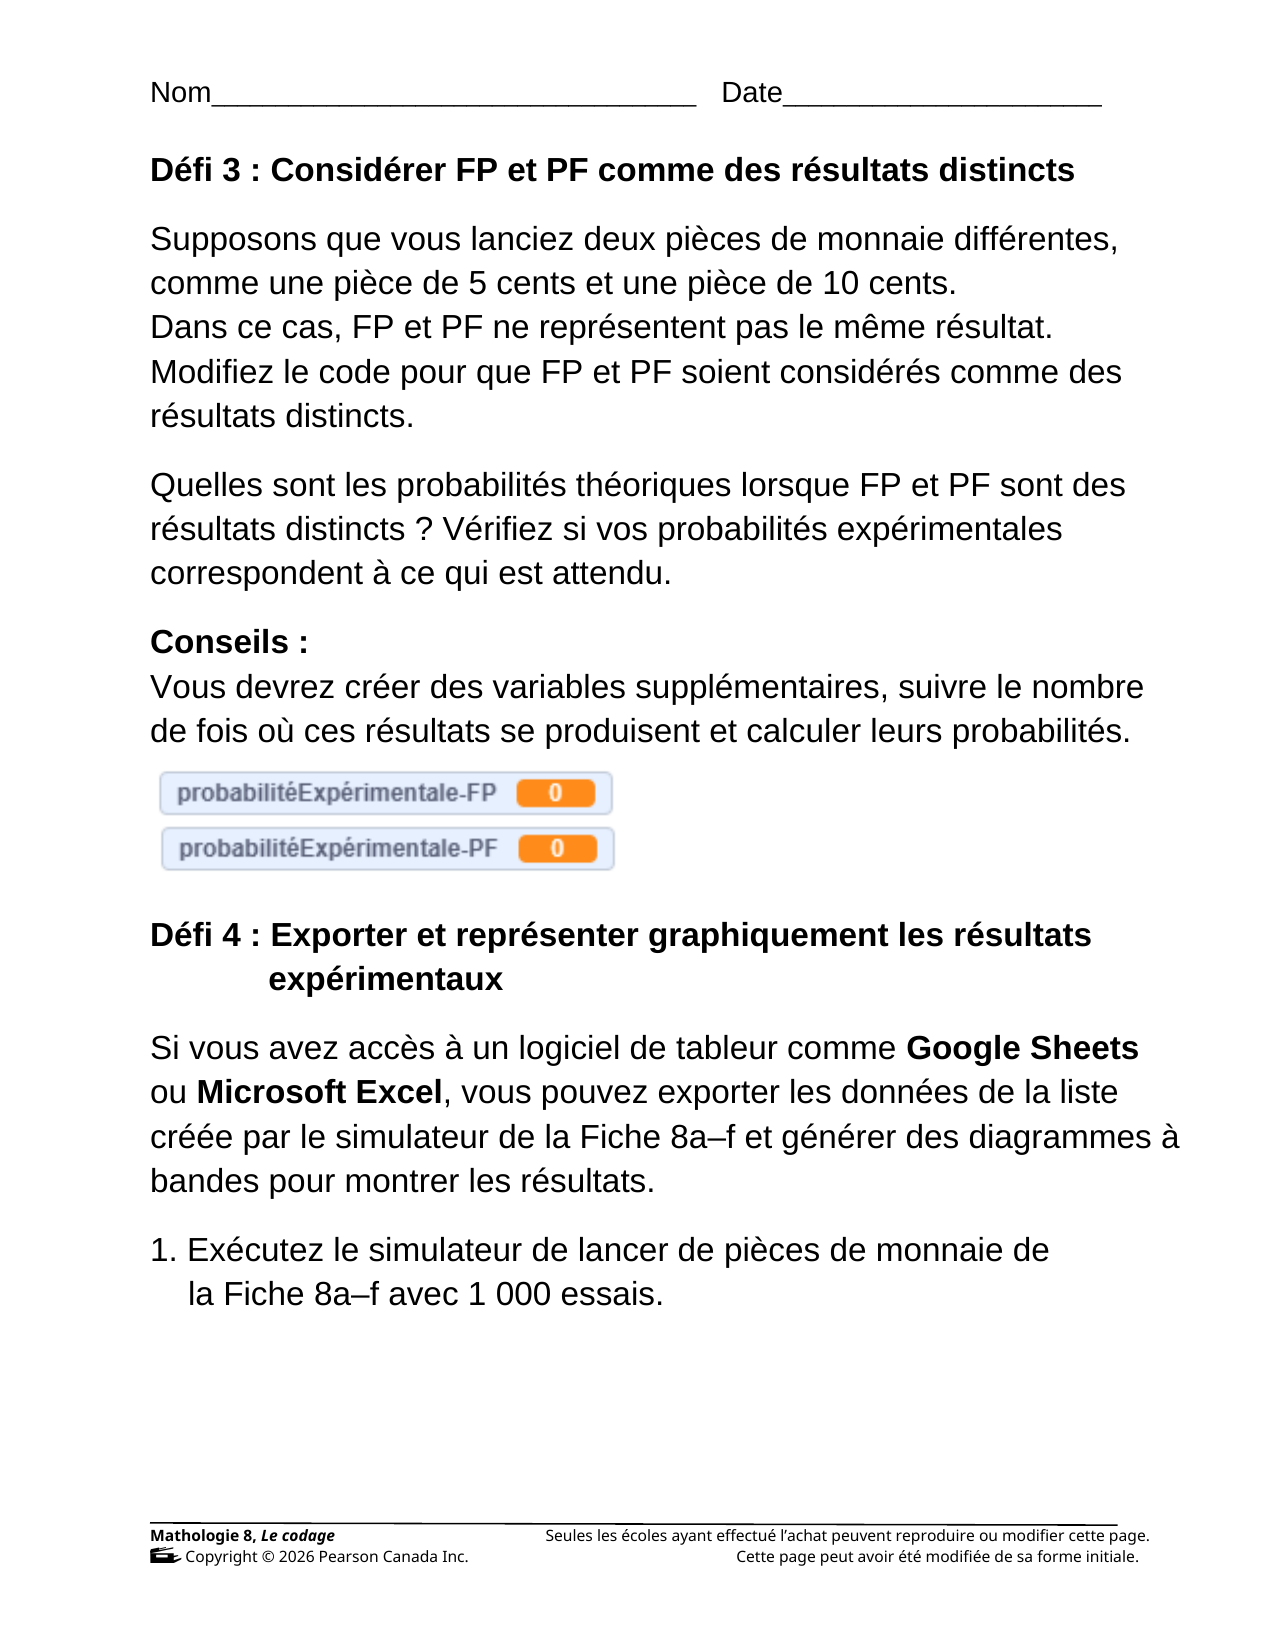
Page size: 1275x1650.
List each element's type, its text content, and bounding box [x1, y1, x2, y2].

picture [150, 755, 633, 885]
picture [150, 1547, 182, 1563]
text 1. Exécutez le simulateur de lancer de pièces de monnaie de la Fiche 8a–f avec 1 000 essais. [150, 1230, 1181, 1313]
text Quelles sont les probabilités théoriques lorsque FP et PF sont des résultats distincts ? Vérifiez si vos probabilités expérimentales correspondent à ce qui est attendu. [150, 465, 1181, 592]
text Dans ce cas, FP et PF ne représentent pas le même résultat. [150, 307, 1181, 346]
text Si vous avez accès à un logiciel de tableur comme Google Sheets ou Microsoft Excel, vous pouvez exporter les données de la liste créée par le simulateur de la Fiche 8a–f et générer des diagrammes à bandes pour montrer les résultats. [150, 1028, 1181, 1199]
text Modifiez le code pour que FP et PF soient considérés comme des résultats distincts. [150, 352, 1181, 434]
text Supposons que vous lanciez deux pièces de monnaie différentes, comme une pièce de 5 cents et une pièce de 10 cents. [150, 219, 1181, 302]
text Conseils : Vous devrez créer des variables supplémentaires, suivre le nombre de fois où ces résultats se produisent et calculer leurs probabilités. [150, 622, 1181, 884]
text Défi 4 : Exporter et représenter graphiquement les résultats expérimentaux [150, 915, 1181, 998]
text Défi 3 : Considérer FP et PF comme des résultats distincts [150, 150, 1181, 188]
